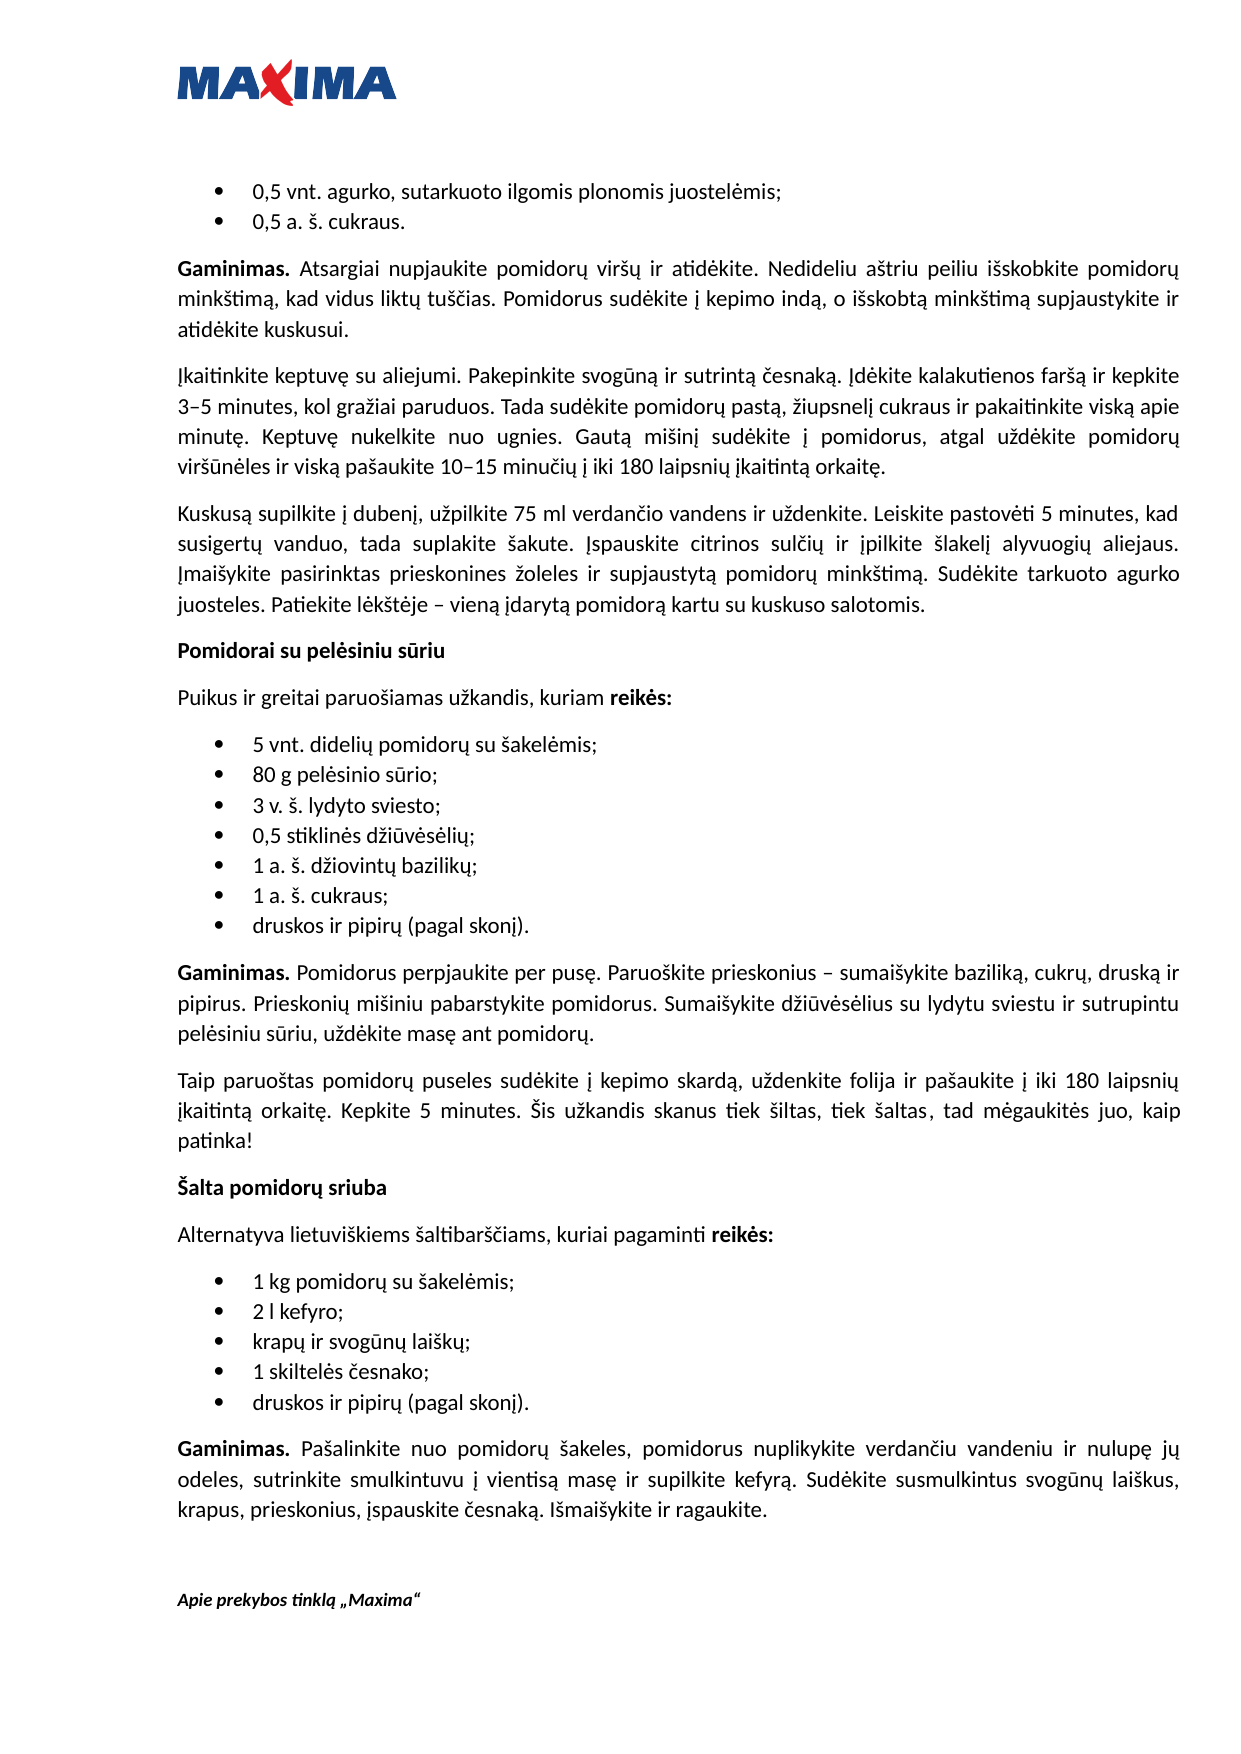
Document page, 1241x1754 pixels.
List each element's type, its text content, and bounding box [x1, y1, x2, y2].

text Gaminimas. Atsargiai nupjaukite pomidorų viršų ir atidėkite. Nedideliu aštriu peiliu išskobkite pomidorų minkštimą, kad vidus liktų tuščias. Pomidorus sudėkite į kepimo indą, o išskobtą minkštimą supjaustykite ir atidėkite kuskusui. [177, 254, 1181, 343]
list druskos ir pipirų (pagal skonį). [215, 1388, 1181, 1416]
text Šalta pomidorų sriuba [177, 1173, 1181, 1201]
text Pomidorai su pelėsiniu sūriu [177, 637, 1181, 664]
list 1 skiltelės česnako; [215, 1357, 1181, 1385]
list 5 vnt. didelių pomidorų su šakelėmis; [215, 730, 1181, 758]
text Įkaitinkite keptuvę su aliejumi. Pakepinkite svogūną ir sutrintą česnaką. Įdėkite kalakutienos faršą ir kepkite 3–5 minutes, kol gražiai paruduos. Tada sudėkite pomidorų pastą, žiupsnelį cukraus ir pakaitinkite viską apie minutę. Keptuvę nukelkite nuo ugnies. Gautą mišinį sudėkite į pomidorus, atgal uždėkite pomidorų viršūnėles ir viską pašaukite 10–15 minučių į iki 180 laipsnių įkaitintą orkaitę. [177, 362, 1181, 480]
text Apie prekybos tinklą „Maxima“ [177, 1589, 1181, 1612]
list 0,5 a. š. cukraus. [215, 207, 1181, 235]
text Taip paruoštas pomidorų puseles sudėkite į kepimo skardą, uždenkite folija ir pašaukite į iki 180 laipsnių įkaitintą orkaitę. Kepkite 5 minutes. Šis užkandis skanus tiek šiltas, tiek šaltas, tad mėgaukitės juo, kaip patinka! [177, 1066, 1181, 1154]
picture [177, 59, 397, 107]
list 80 g pelėsinio sūrio; [215, 761, 1181, 788]
text Gaminimas. Pomidorus perpjaukite per pusę. Paruoškite prieskonius – sumaišykite baziliką, cukrų, druską ir pipirus. Prieskonių mišiniu pabarstykite pomidorus. Sumaišykite džiūvėsėlius su lydytu sviestu ir sutrupintu pelėsiniu sūriu, uždėkite masę ant pomidorų. [177, 958, 1181, 1047]
list 3 v. š. lydyto sviesto; [215, 791, 1181, 819]
text Puikus ir greitai paruošiamas užkandis, kuriam reikės: [177, 683, 1181, 711]
list 2 l kefyro; [215, 1297, 1181, 1325]
text Kuskusą supilkite į dubenį, užpilkite 75 ml verdančio vandens ir uždenkite. Leiskite pastovėti 5 minutes, kad susigertų vanduo, tada suplakite šakute. Įspauskite citrinos sulčių ir įpilkite šlakelį alyvuogių aliejaus. Įmaišykite pasirinktas prieskonines žoleles ir supjaustytą pomidorų minkštimą. Sudėkite tarkuoto agurko juosteles. Patiekite lėkštėje – vieną įdarytą pomidorą kartu su kuskuso salotomis. [177, 499, 1181, 618]
list 1 kg pomidorų su šakelėmis; [215, 1267, 1181, 1295]
list krapų ir svogūnų laiškų; [215, 1327, 1181, 1355]
list 0,5 stiklinės džiūvėsėlių; [215, 821, 1181, 849]
list druskos ir pipirų (pagal skonį). [215, 912, 1181, 939]
list 0,5 vnt. agurko, sutarkuoto ilgomis plonomis juostelėmis; [215, 177, 1181, 205]
text Gaminimas. Pašalinkite nuo pomidorų šakeles, pomidorus nuplikykite verdančiu vandeniu ir nulupę jų odeles, sutrinkite smulkintuvu į vientisą masę ir supilkite kefyrą. Sudėkite susmulkintus svogūnų laiškus, krapus, prieskonius, įspauskite česnaką. Išmaišykite ir ragaukite. [177, 1434, 1181, 1523]
text Alternatyva lietuviškiems šaltibarščiams, kuriai pagaminti reikės: [177, 1220, 1181, 1248]
list 1 a. š. džiovintų bazilikų; [215, 851, 1181, 879]
list 1 a. š. cukraus; [215, 881, 1181, 909]
